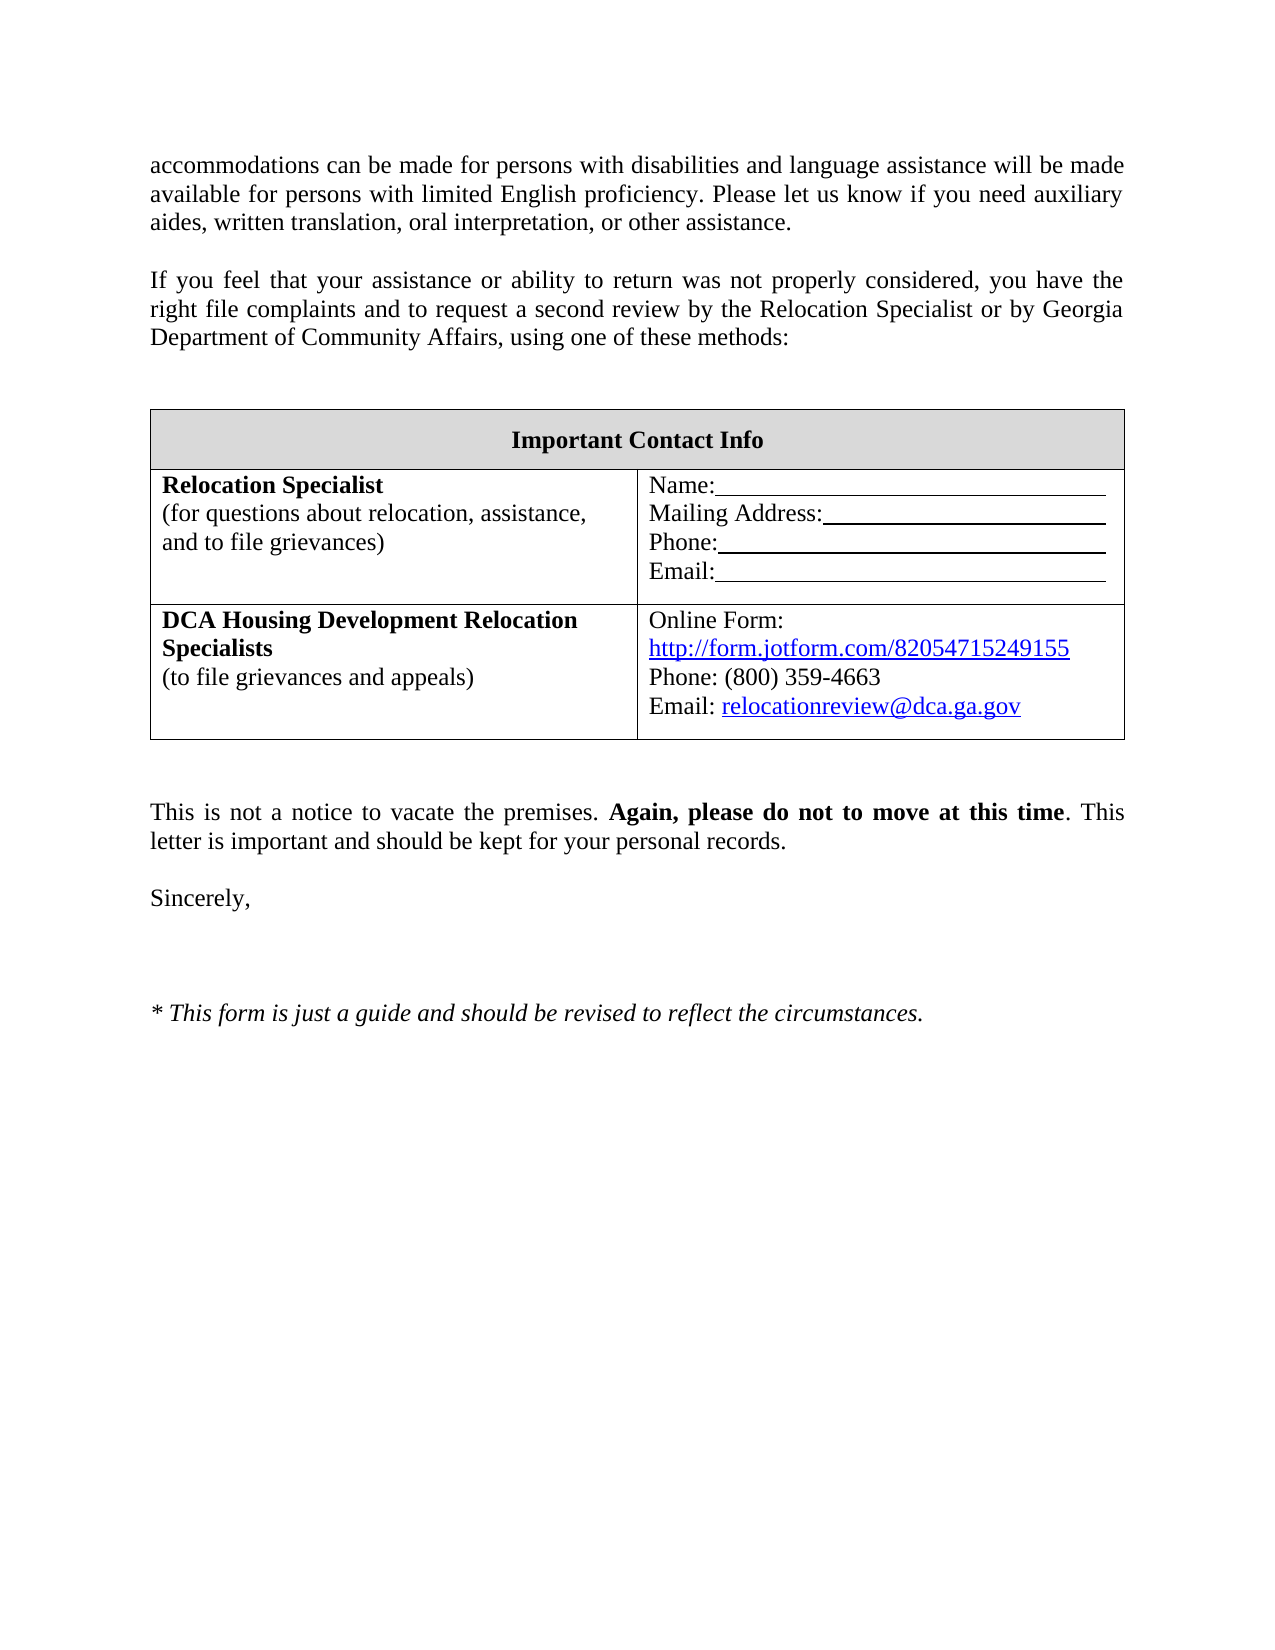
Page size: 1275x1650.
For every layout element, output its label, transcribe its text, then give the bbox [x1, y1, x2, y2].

text Sincerely, [150, 883, 1125, 912]
text If you feel that your assistance or ability to return was not properly considered, you have the right file complaints and to request a second review by the Relocation Specialist or by Georgia Department of Community Affairs, using one of these methods: [150, 265, 1125, 351]
table_header Important Contact Info [151, 410, 1124, 469]
text This is not a notice to vacate the premises. Again, please do not to move at this time. This letter is important and should be kept for your personal records. [150, 797, 1125, 855]
table_cell DCA Housing Development Relocation Specialists (to file grievances and appeals) [151, 605, 637, 739]
table_cell Relocation Specialist (for questions about relocation, assistance, and to file grievances) [151, 470, 637, 604]
table_cell Name: Mailing Address: Phone: Email: [638, 470, 1124, 604]
table_cell Online Form: http://form.jotform.com/82054715249155 Phone: (800) 359-4663 Email: relocationreview@dca.ga.gov [638, 605, 1124, 739]
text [150, 150, 1125, 236]
text * This form is just a guide and should be revised to reflect the circumstances. [150, 998, 1125, 1027]
